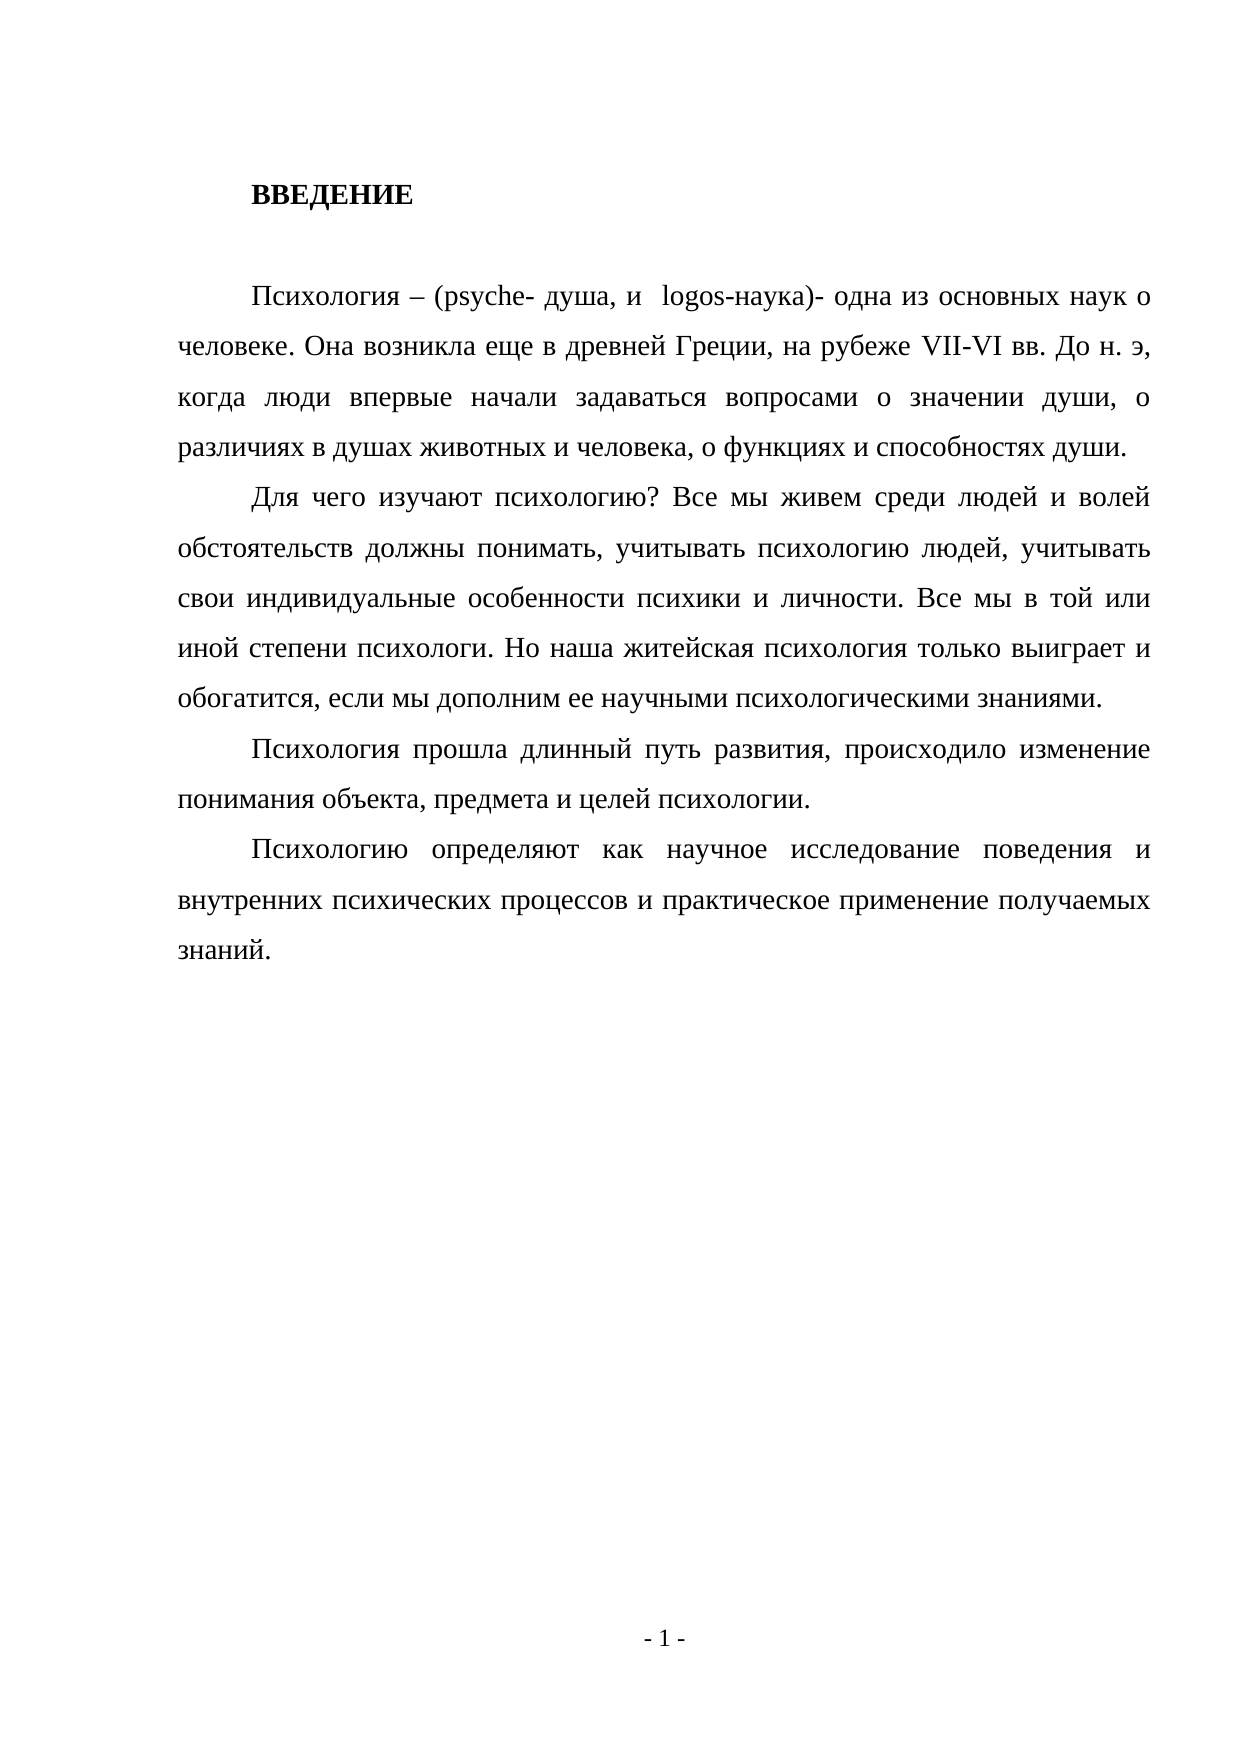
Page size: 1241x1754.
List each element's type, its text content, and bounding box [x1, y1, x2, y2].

text Психология – (psyche- душа, и logos-наука)- одна из основных наук о человеке. Она возникла еще в древней Греции, на рубеже VII-VI вв. До н. э, когда люди впервые начали задаваться вопросами о значении души, о различиях в душах животных и человека, о функциях и способностях души. [177, 278, 1152, 463]
text Психология прошла длинный путь развития, происходило изменение понимания объекта, предмета и целей психологии. [177, 731, 1152, 815]
text ВВЕДЕНИЕ [177, 177, 1152, 211]
text Психологию определяют как научное исследование поведения и внутренних психических процессов и практическое применение получаемых знаний. [177, 832, 1152, 966]
text Для чего изучают психологию? Все мы живем среди людей и волей обстоятельств должны понимать, учитывать психологию людей, учитывать свои индивидуальные особенности психики и личности. Все мы в той или иной степени психологи. Но наша житейская психология только выиграет и обогатится, если мы дополним ее научными психологическими знаниями. [177, 479, 1152, 714]
